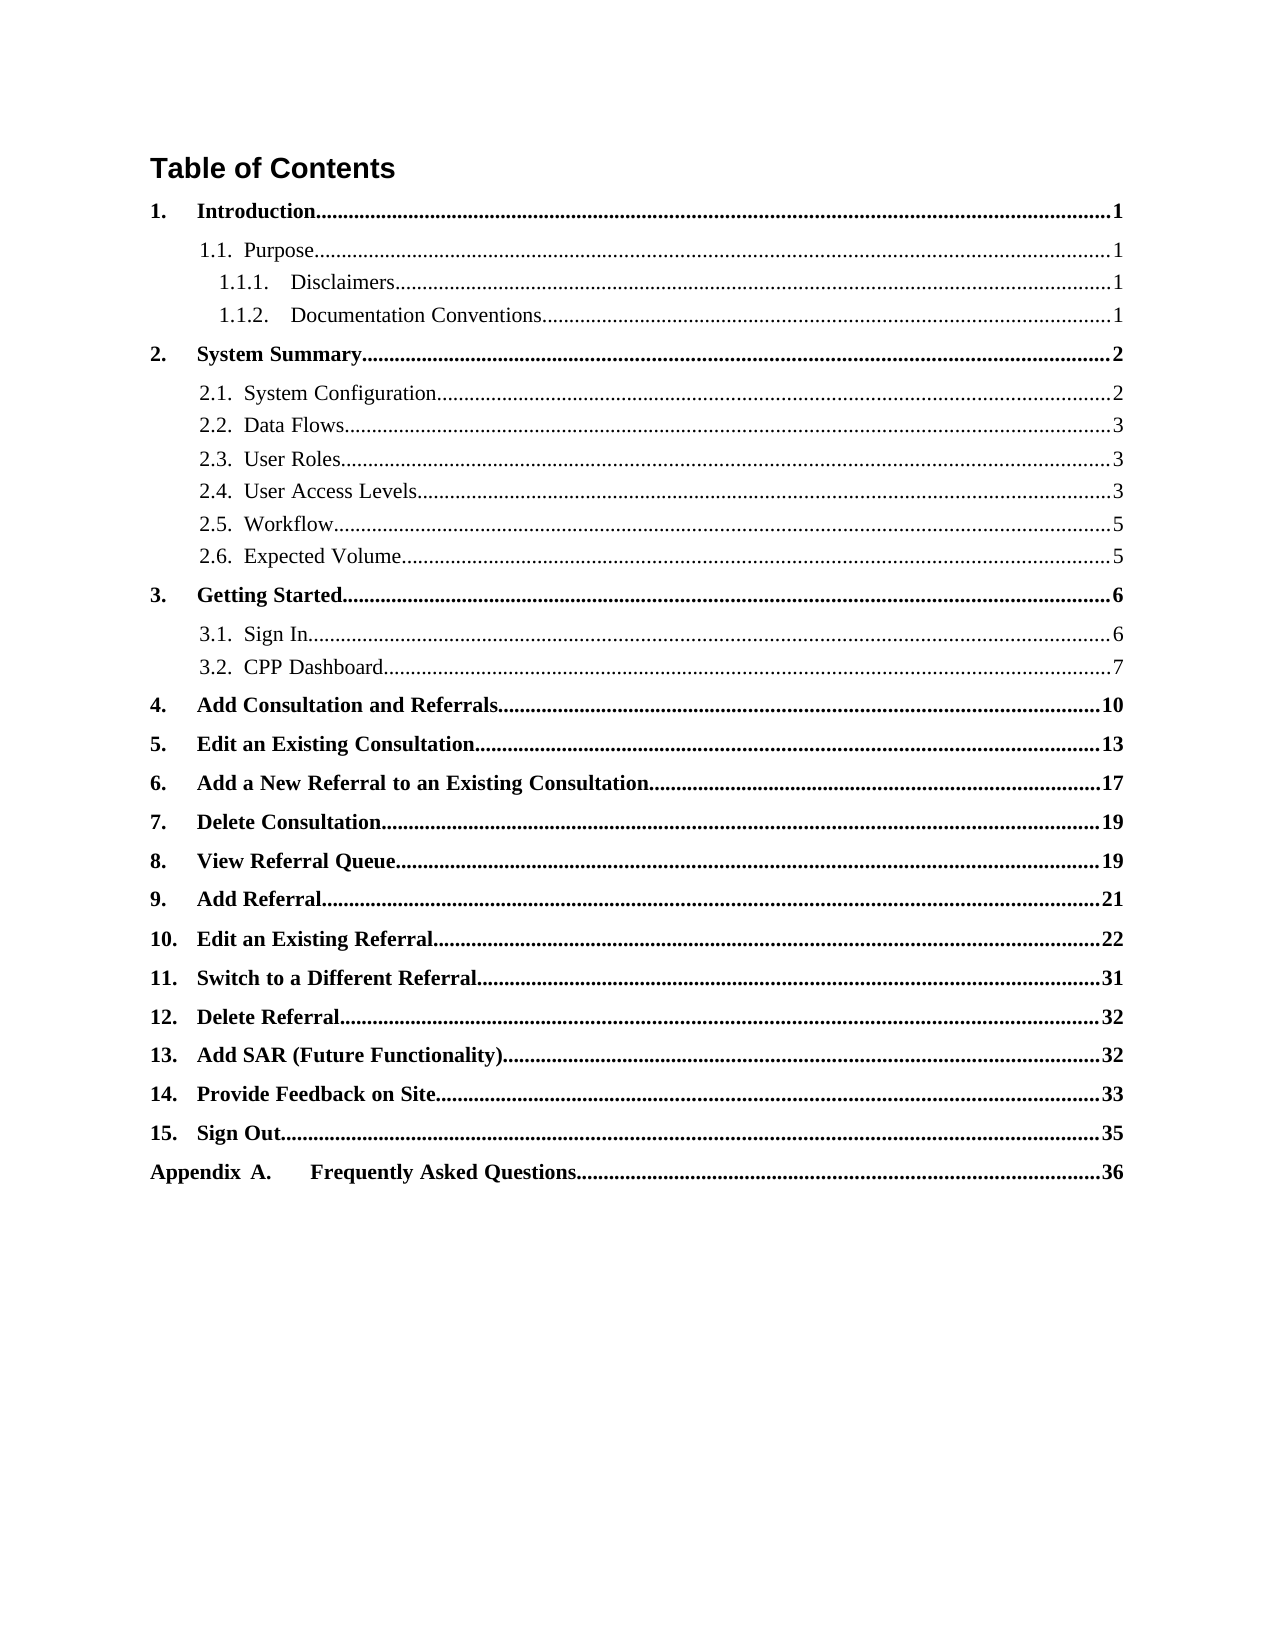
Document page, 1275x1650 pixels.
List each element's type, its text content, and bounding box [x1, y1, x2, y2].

text Table of Contents [150, 151, 1135, 185]
